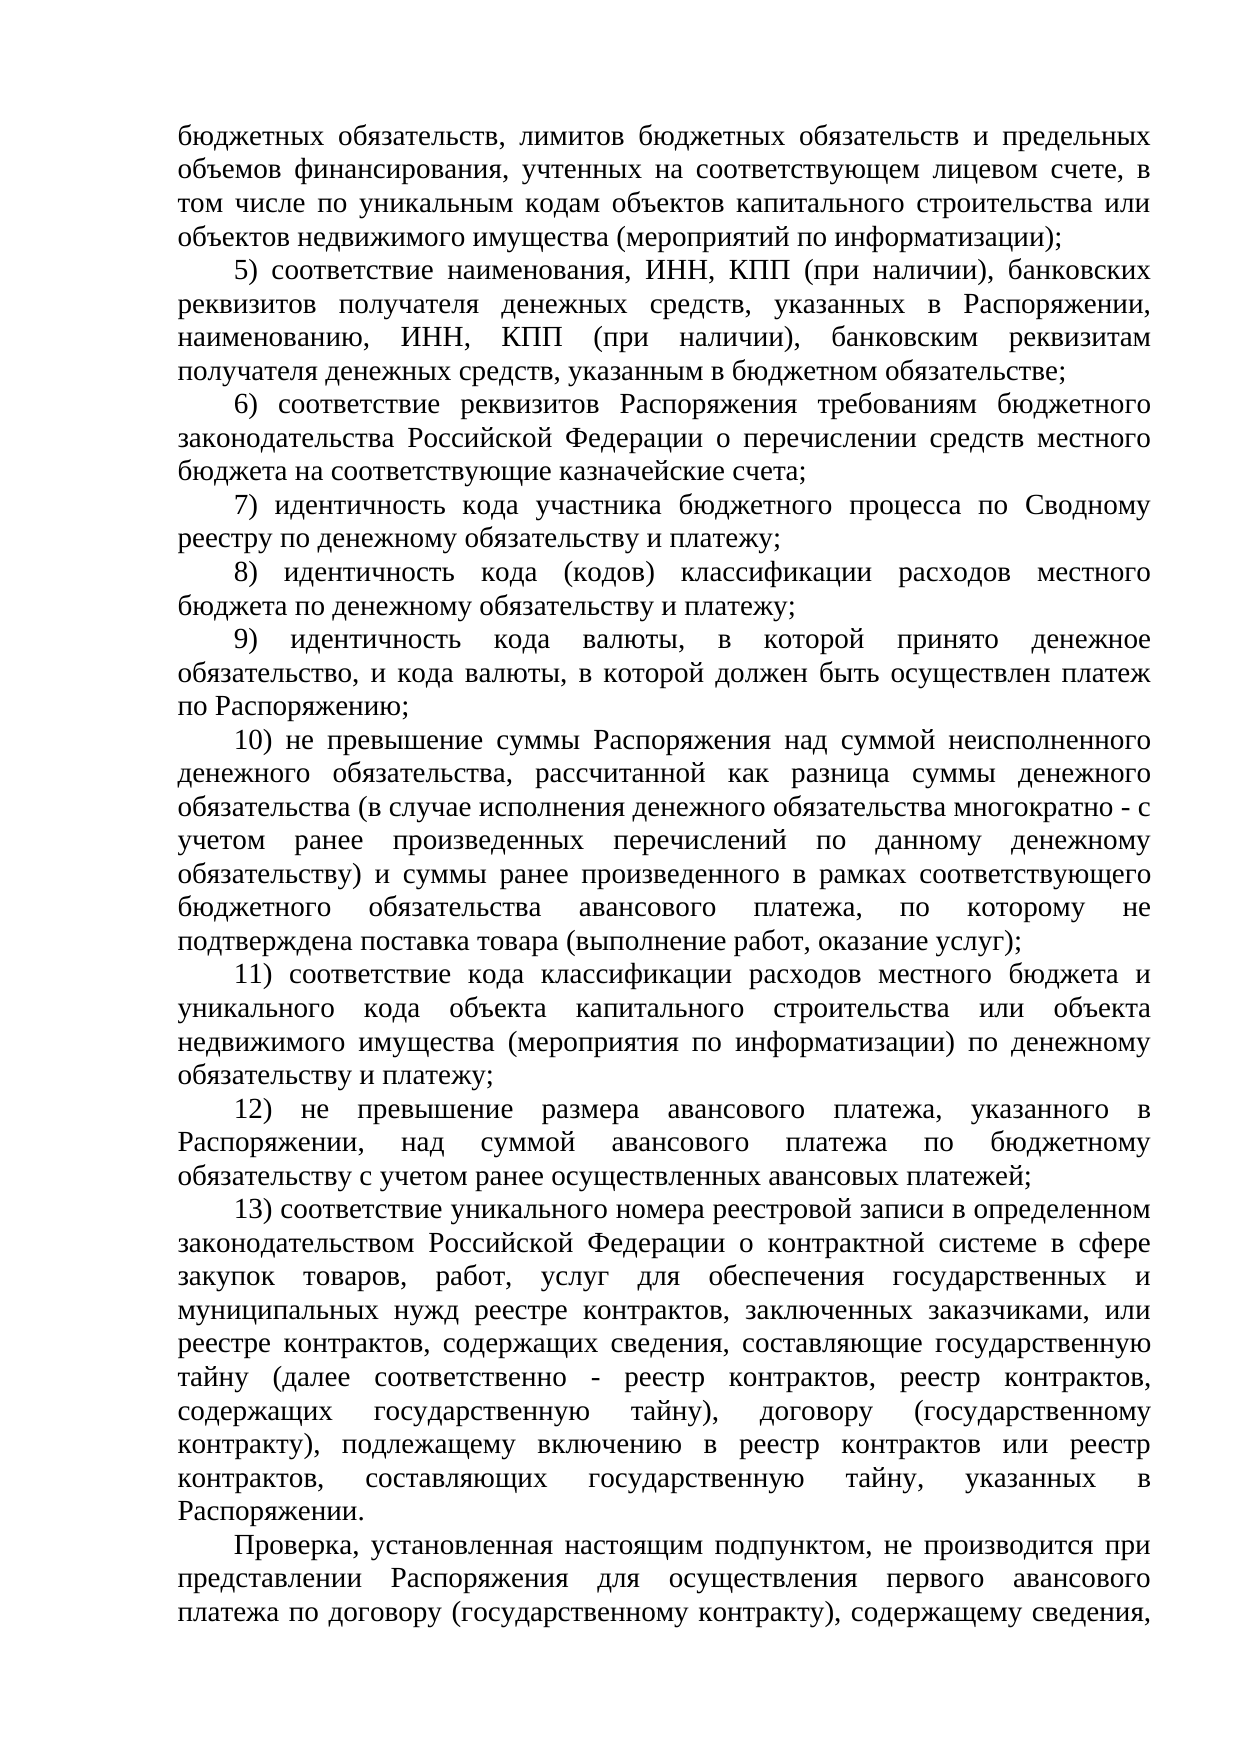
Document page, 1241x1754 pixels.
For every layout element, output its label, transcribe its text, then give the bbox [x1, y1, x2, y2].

text 12) не превышение размера авансового платежа, указанного в Распоряжении, над суммой авансового платежа по бюджетному обязательству с учетом ранее осуществленных авансовых платежей; [177, 1091, 1152, 1191]
text 8) идентичность кода (кодов) классификации расходов местного бюджета по денежному обязательству и платежу; [177, 554, 1152, 621]
text 5) соответствие наименования, ИНН, КПП (при наличии), банковских реквизитов получателя денежных средств, указанных в Распоряжении, наименованию, ИНН, КПП (при наличии), банковским реквизитам получателя денежных средств, указанным в бюджетном обязательстве; [177, 252, 1152, 386]
text 11) соответствие кода классификации расходов местного бюджета и уникального кода объекта капитального строительства или объекта недвижимого имущества (мероприятия по информатизации) по денежному обязательству и платежу; [177, 957, 1152, 1091]
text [177, 118, 1152, 252]
text 13) соответствие уникального номера реестровой записи в определенном законодательством Российской Федерации о контрактной системе в сфере закупок товаров, работ, услуг для обеспечения государственных и муниципальных нужд реестре контрактов, заключенных заказчиками, или реестре контрактов, содержащих сведения, составляющие государственную тайну (далее соответственно - реестр контрактов, реестр контрактов, содержащих государственную тайну), договору (государственному контракту), подлежащему включению в реестр контрактов или реестр контрактов, составляющих государственную тайну, указанных в Распоряжении. [177, 1191, 1152, 1527]
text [177, 1527, 1152, 1627]
text 9) идентичность кода валюты, в которой принято денежное обязательство, и кода валюты, в которой должен быть осуществлен платеж по Распоряжению; [177, 621, 1152, 722]
text 10) не превышение суммы Распоряжения над суммой неисполненного денежного обязательства, рассчитанной как разница суммы денежного обязательства (в случае исполнения денежного обязательства многократно - с учетом ранее произведенных перечислений по данному денежному обязательству) и суммы ранее произведенного в рамках соответствующего бюджетного обязательства авансового платежа, по которому не подтверждена поставка товара (выполнение работ, оказание услуг); [177, 722, 1152, 957]
text 6) соответствие реквизитов Распоряжения требованиям бюджетного законодательства Российской Федерации о перечислении средств местного бюджета на соответствующие казначейские счета; [177, 386, 1152, 487]
text 7) идентичность кода участника бюджетного процесса по Сводному реестру по денежному обязательству и платежу; [177, 487, 1152, 554]
